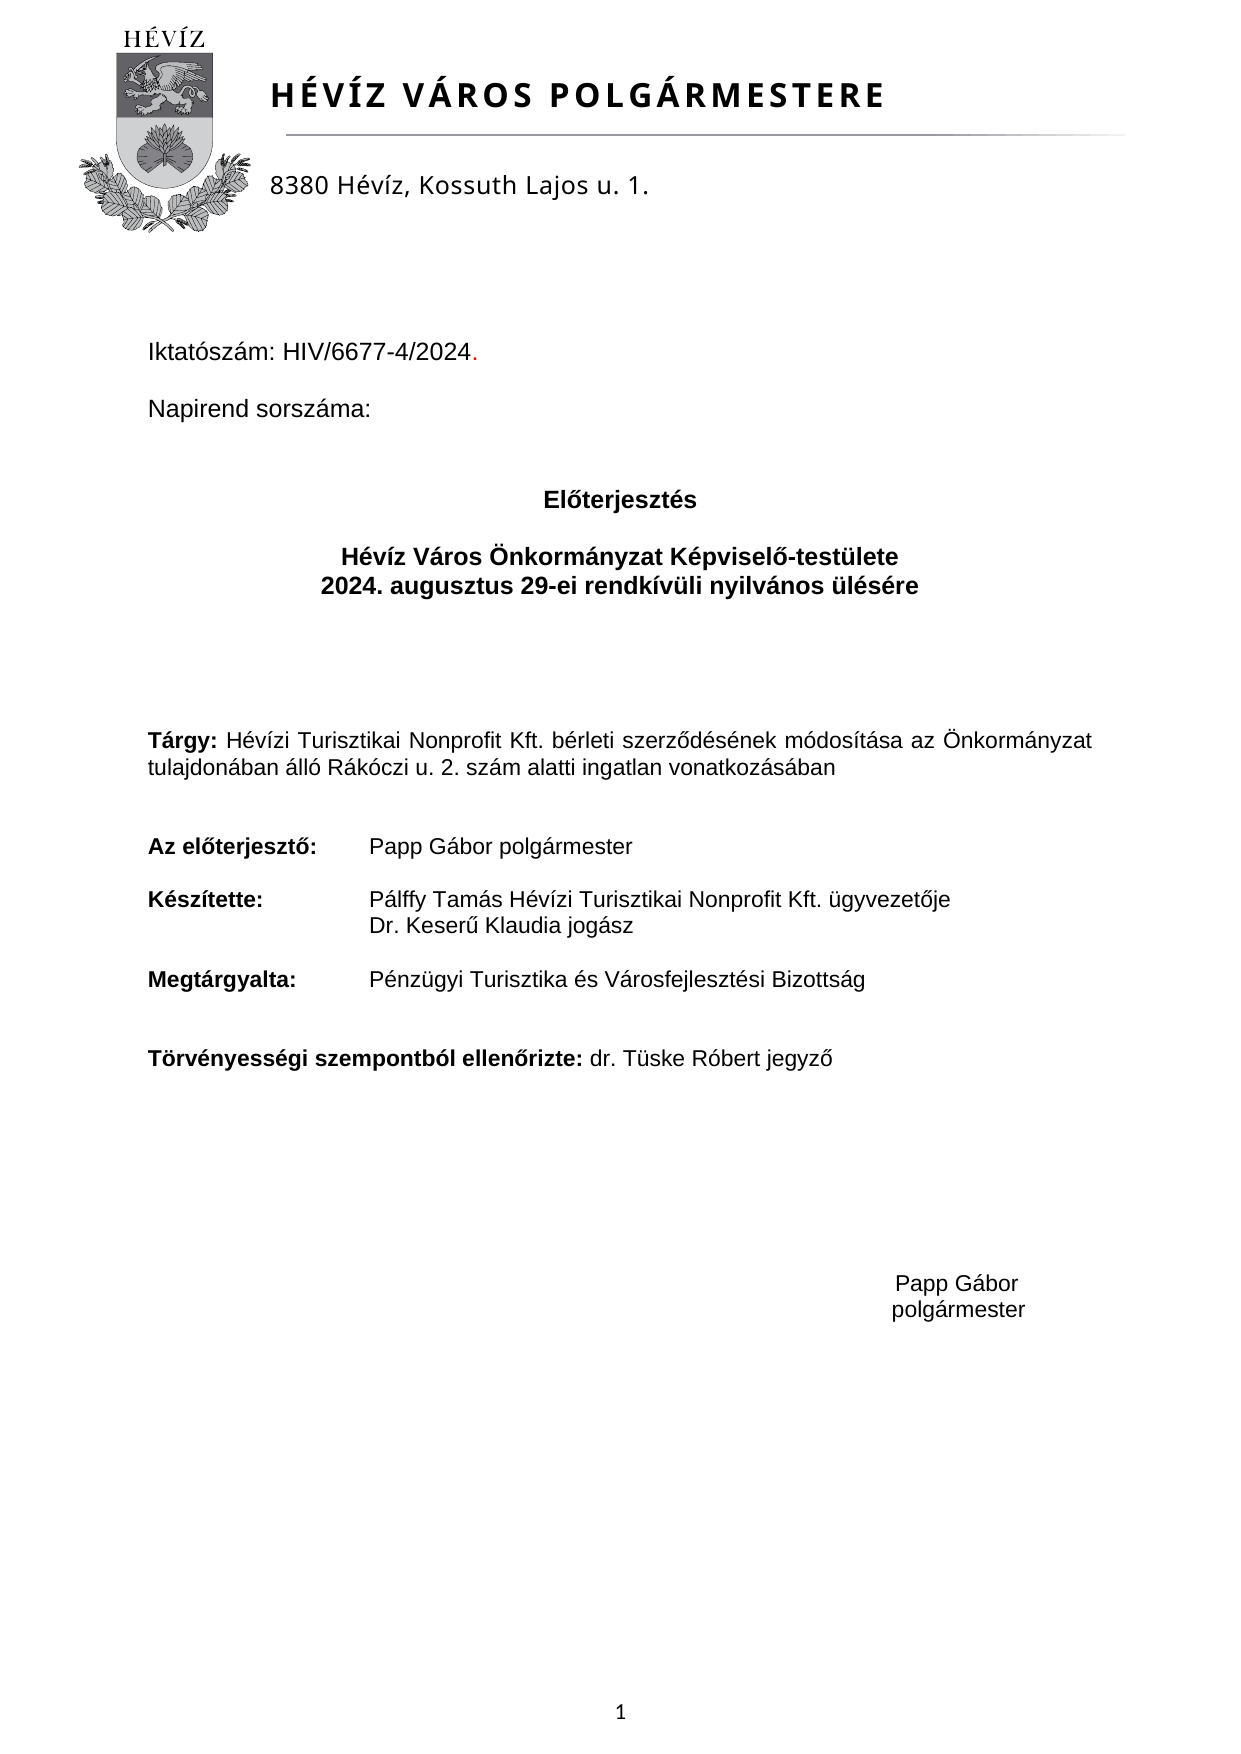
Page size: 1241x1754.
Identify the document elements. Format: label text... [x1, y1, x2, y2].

text 2024. augusztus 29-ei rendkívüli nyilvános ülésére [148, 571, 1093, 599]
text Megtárgyalta: Pénzügyi Turisztika és Városfejlesztési Bizottság [148, 966, 1093, 993]
text polgármester [148, 1296, 1093, 1322]
text Készítette: Pálffy Tamás Hévízi Turisztikai Nonprofit Kft. ügyvezetője [148, 886, 1093, 912]
text Dr. Keserű Klaudia jogász [369, 912, 1093, 938]
text Hévíz Város Önkormányzat Képviselő-testülete [148, 542, 1093, 571]
text Napirend sorszáma: [148, 394, 1093, 423]
text HÉVÍZ VÁROS POLGÁRMESTERE [213, 72, 1093, 117]
text 8380 Hévíz, Kossuth Lajos u. 1. [148, 168, 217, 202]
text Az előterjesztő: Papp Gábor polgármester [148, 833, 1093, 859]
text 8380 Hévíz, Kossuth Lajos u. 1. [227, 168, 1093, 202]
text Tárgy: Hévízi Turisztikai Nonprofit Kft. bérleti szerződésének módosítása az Önkormányzat tulajdonában álló Rákóczi u. 2. szám alatti ingatlan vonatkozásában [148, 727, 1093, 780]
text Törvényességi szempontból ellenőrizte: dr. Tüske Róbert jegyző [148, 1045, 1093, 1072]
text Előterjesztés [148, 484, 1093, 513]
text Iktatószám: HIV/6677-4/2024. [148, 337, 1093, 365]
text Papp Gábor [148, 1270, 1093, 1296]
